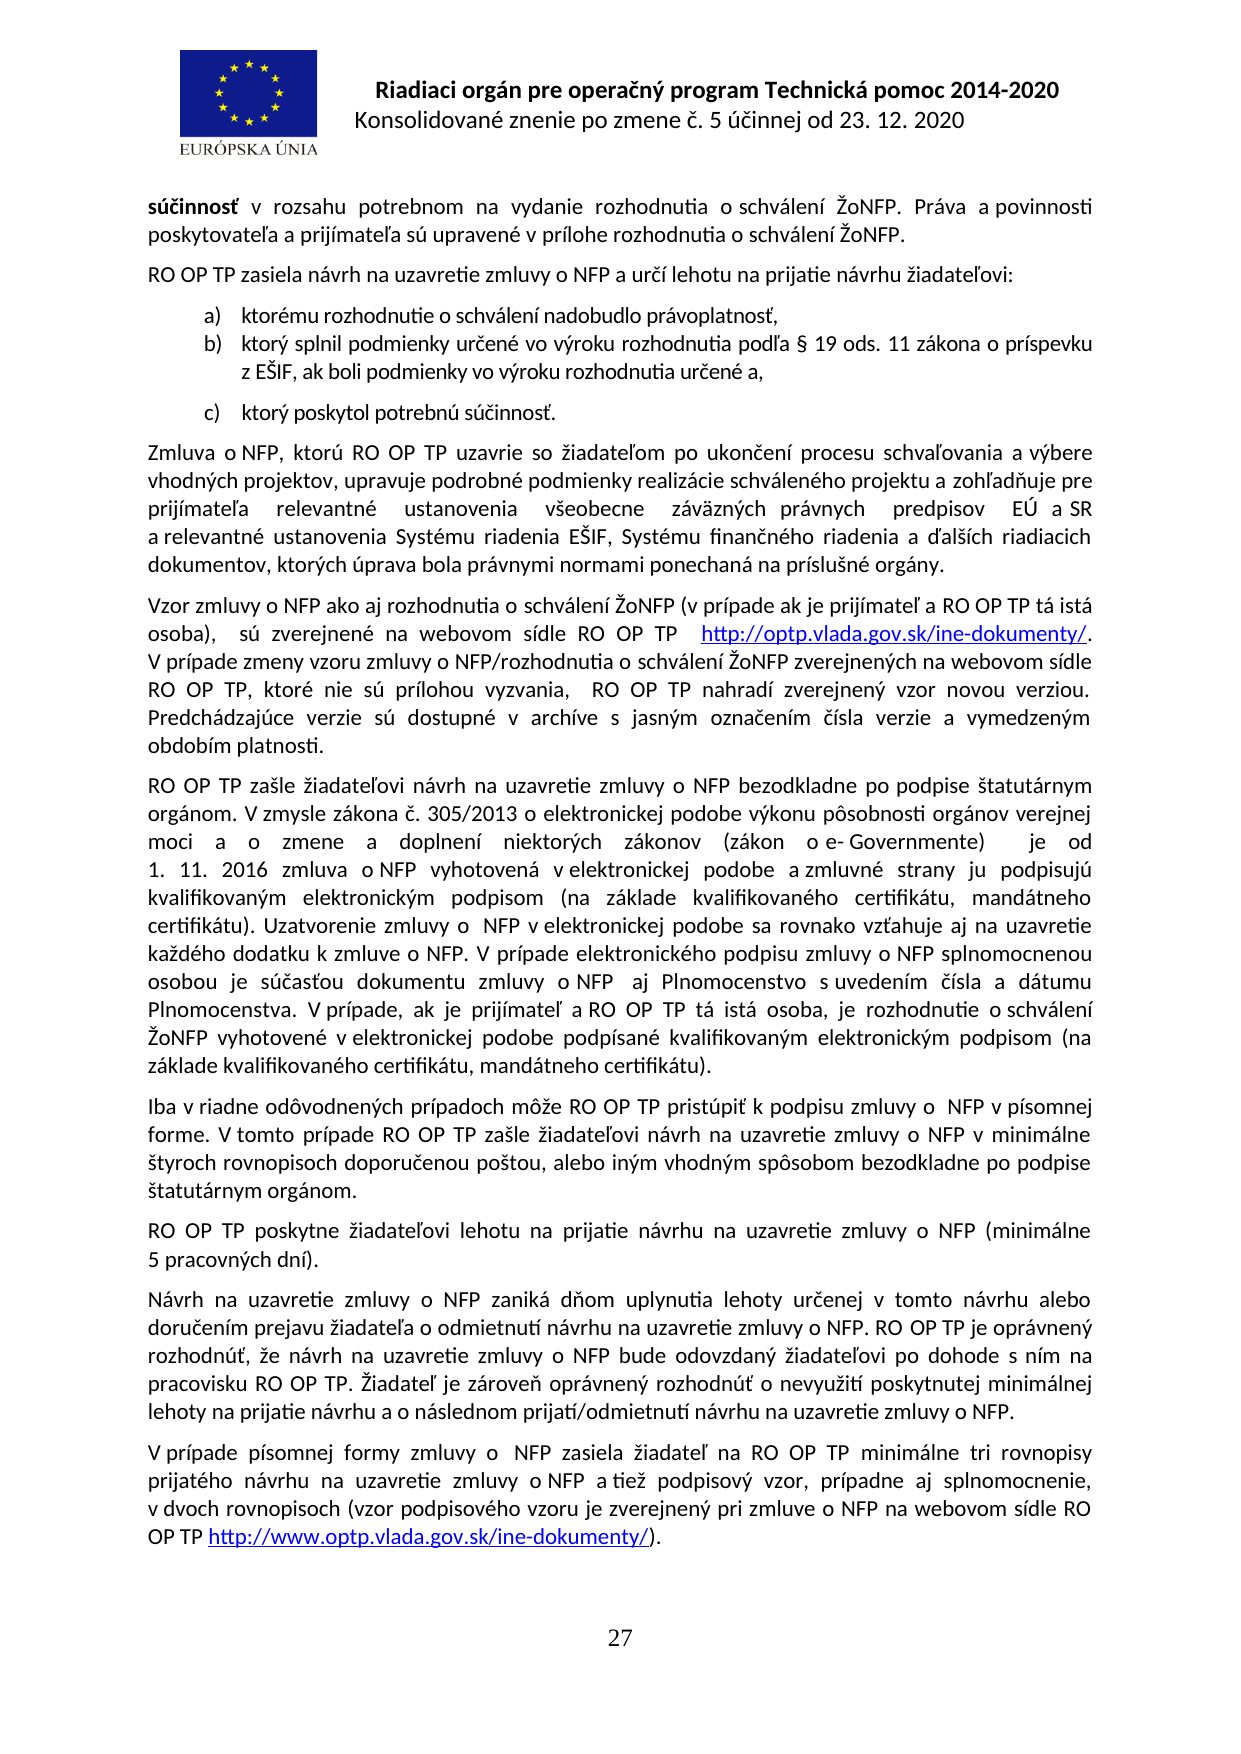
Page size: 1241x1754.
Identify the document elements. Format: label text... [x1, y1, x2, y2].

text Vzor zmluvy o NFP ako aj ozhodnutia o schválení ŽoNFP (v prípade ak je prijímateľ a RO OP TP tá istá osoba), sú zverejnené na webovom sídle RO OP TP http://optp.vlada.gov.sk/ine-dokumenty/. V prípade zmeny vzoru zmluvy o NFP/ozhodnutia o schválení ŽoNFP zverejnených na webovom sídle RO OP TP, ktoré nie sú prílohou vyzvania, RO OP TP nahradí zverejnen vzor novou verziou. Predchádzajúce verzie sú dostupné v archíve s jasným označením čísla verzie a vymedzeným obdobím platnosti. [148, 591, 1093, 759]
text V prípade zmluvy o NFP zasiela žiadateľ na RO OP TPpodpisový vzor, prípadne aj splnomocnenie, v dvoch rovnopisoch (vzor podpisového vzoru je zverejnený pri zmluve o NFP na webovom sídle RO OP TP http://www.optp.vlada.gov.sk/ine-dokumenty/). [148, 1438, 1093, 1550]
list ktorý splnil podmienky určené vo výroku rozhodnutia podľa § 19 ods. 11 zákona o príspevku z EŠIF, ak boli podmienky vo výroku rozhodnutia určené a, [204, 329, 1093, 385]
text Zmluva o NFP, ktorú RO OP TP uzavrie so žiadateľom po ukončení procesu schvaľovania a výbere vhodných projektov, upravuje podrobné podmienky realizácie schváleného projektu a zohľadňuje pre prijímateľa relevantné ustanovenia všeobecne záväzných právnych predpisov EÚ a SR a relevantné ustanovenia Systému riadenia EŠIF, Systému finančného riadenia a ďalších riadiacich dokumentov, ktorých úprava bola právnymi normami ponechaná na príslušné orgány. [148, 438, 1093, 578]
list ktorému rozhodnutie o schválení nadobudlo právoplatnosť, [204, 301, 1093, 329]
picture [179, 50, 318, 155]
text RO OP TP poskytne žiadateľovi lehotu na prijatie návrhu na uzavretie zmluvy o NFP (minimálne 5 pracovných dní). [148, 1217, 1093, 1273]
text Návrh na uzavretie zmluvy o NFP zaniká dňom uplynutia lehoty určenej v tomto návrhu alebo doručením prejavu žiadateľa o odmietnutí návrhu na uzavretie zmluvy o NFP. RO OP TP je oprávnený rozhodnúť, že návrh na uzavretie zmluvy o NFP bude odovzdaný žiadateľovi po dohode s ním na pracovisku RO OP TP. Žiadateľ je zároveň oprávnený rozhodnúť o nevyužití poskytnutej minimálnej lehoty na prijatie návrhu a o následnom prijatí/odmietnutí návrhu na uzavretie zmluvy o NFP. [148, 1285, 1093, 1425]
text RO OP TP zasiela návrh na uzavretie zmluvy o NFP a určí lehotu na prijatie návrhu žiadateľovi: [148, 261, 1093, 288]
text RO OP TP zašle žiadateľovi návrh na uzavretie zmluvy o NFP bezodkladne po podpise štatutárnym orgánom. V zmysle zákona č. 305/2013 o elektronickej podobe výkonu pôsobnosti orgánov verejnej moci a o zmene a doplnení niektorých zákonov (zákon o e- Governmente) je od 1. 11. 2016 zmluva o NFP vyhotovená v elektronickej podobe a zmluvné strany ju podpisujú kvalifikovaným elektronickým podpisom (na základe kvalifikovaného certifikátu, mandátneho certifikátu). Uzatvorenie zmluvy o NFP v elektronickej podobe sa rovnako vzťahuje aj na uzavretie každého dodatku k zmluve o NFP. [148, 771, 1093, 1079]
list ktorý poskytol potrebnú súčinnosť. [204, 398, 1093, 426]
text Iba v riadne odôvodnených prípadoch môže RO OP TP pristúpiť k podpisu zmluvy o NFP v forme. V tomto prípade RO OP TP zašle žiadateľovi návrh na uzavretie zmluvy o NFP v minimálne rovnopisoch doporučenou poštou, alebo iným vhodným spôsobom bezodkladne po podpise štatutárnym orgánom. [148, 1092, 1093, 1204]
